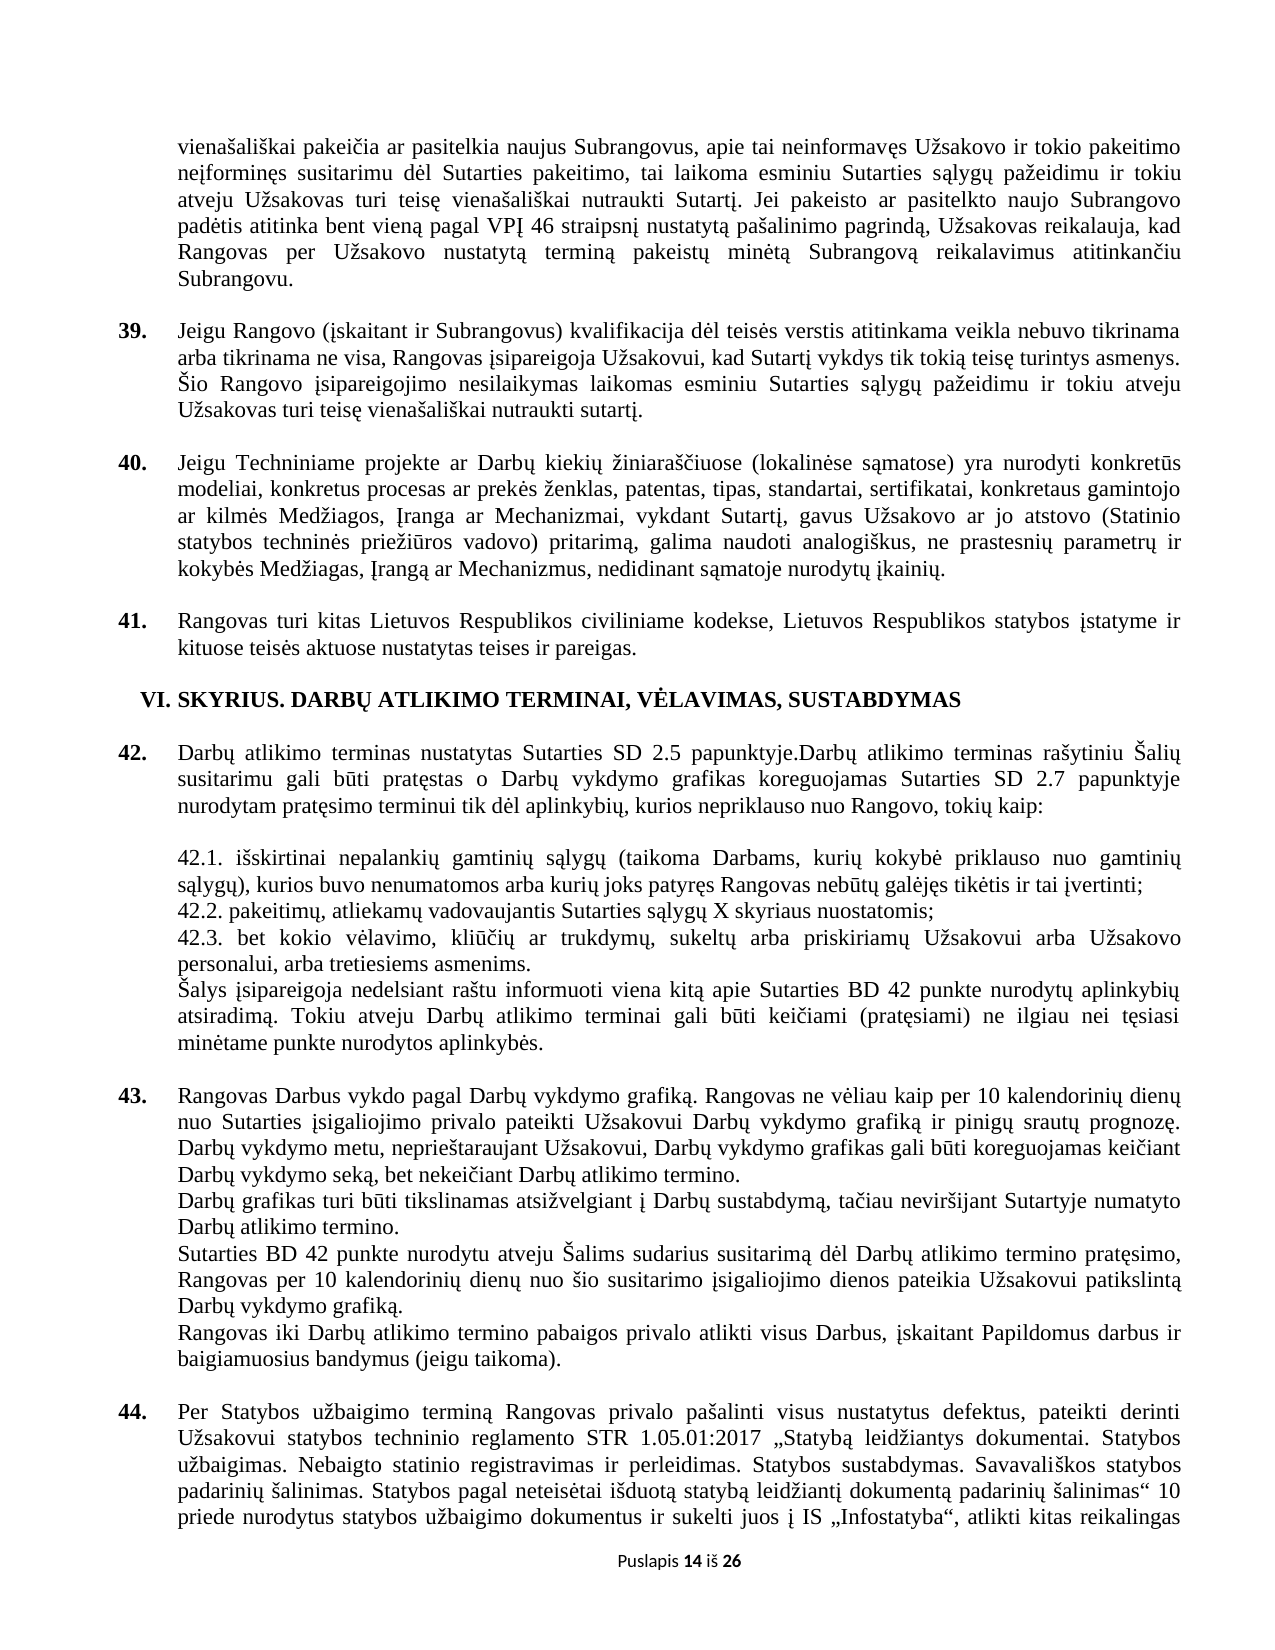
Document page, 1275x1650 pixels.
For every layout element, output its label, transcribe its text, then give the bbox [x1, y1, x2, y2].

text 42.2. pakeitimų, atliekamų vadovaujantis Sutarties sąlygų X skyriaus nuostatomis; [177, 897, 1181, 923]
text 42.3. bet kokio vėlavimo, kliūčių ar trukdymų, sukeltų arba priskiriamų Užsakovui arba Užsakovo personalui, arba tretiesiems asmenims. [177, 923, 1181, 976]
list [118, 133, 1181, 291]
list SKYRIUS. DARBŲ ATLIKIMO TERMINAI, VĖLAVIMAS, SUSTABDYMAS [140, 686, 1181, 713]
text Darbų grafikas turi būti tikslinamas atsižvelgiant į Darbų sustabdymą, tačiau neviršijant Sutartyje numatyto Darbų atlikimo termino. [177, 1187, 1181, 1240]
text 42.1. išskirtinai nepalankių gamtinių sąlygų (taikoma Darbams, kurių kokybė priklauso nuo gamtinių sąlygų), kurios buvo nenumatomos arba kurių joks patyręs Rangovas nebūtų galėjęs tikėtis ir tai įvertinti; [177, 844, 1181, 897]
list Rangovas turi kitas Lietuvos Respublikos civiliniame kodekse, Lietuvos Respublikos statybos įstatyme ir kituose teisės aktuose nustatytas teises ir pareigas. [118, 607, 1181, 660]
list Jeigu Rangovo (įskaitant ir Subrangovus) kvalifikacija dėl teisės verstis atitinkama veikla nebuvo tikrinama arba tikrinama ne visa, Rangovas įsipareigoja Užsakovui, kad Sutartį vykdys tik tokią teisę turintys asmenys. Šio Rangovo įsipareigojimo nesilaikymas laikomas esminiu Sutarties sąlygų pažeidimu ir tokiu atveju Užsakovas turi teisę vienašališkai nutraukti sutartį. [118, 317, 1181, 423]
list Darbų atlikimo terminas nustatytas Sutarties SD 2.5 papunktyje.Darbų atlikimo terminas rašytiniu Šalių susitarimu gali būti pratęstas o Darbų vykdymo grafikas koreguojamas Sutarties SD 2.7 papunktyje nurodytam pratęsimo terminui tik dėl aplinkybių, kurios nepriklauso nuo Rangovo, tokių kaip: [118, 739, 1181, 818]
list Rangovas Darbus vykdo pagal Darbų vykdymo grafiką. Rangovas ne vėliau kaip per 10 kalendorinių dienų nuo Sutarties įsigaliojimo privalo pateikti Užsakovui Darbų vykdymo grafiką ir pinigų srautų prognozę. Darbų vykdymo metu, neprieštaraujant Užsakovui, Darbų vykdymo grafikas gali būti koreguojamas keičiant Darbų vykdymo seką, bet nekeičiant Darbų atlikimo termino. [118, 1082, 1181, 1187]
text Sutarties BD 42 punkte nurodytu atveju Šalims sudarius susitarimą dėl Darbų atlikimo termino pratęsimo, Rangovas per 10 kalendorinių dienų nuo šio susitarimo įsigaliojimo dienos pateikia Užsakovui patikslintą Darbų vykdymo grafiką. [177, 1240, 1181, 1319]
text Rangovas iki Darbų atlikimo termino pabaigos privalo atlikti visus Darbus, įskaitant Papildomus darbus ir baigiamuosius bandymus (jeigu taikoma). [177, 1319, 1181, 1372]
list Jeigu Techniniame projekte ar Darbų kiekių žiniaraščiuose (lokalinėse sąmatose) yra nurodyti konkretūs modeliai, konkretus procesas ar prekės ženklas, patentas, tipas, standartai, sertifikatai, konkretaus gamintojo ar kilmės Medžiagos, Įranga ar Mechanizmai, vykdant Sutartį, gavus Užsakovo ar jo atstovo (Statinio statybos techninės priežiūros vadovo) pritarimą, galima naudoti analogiškus, ne prastesnių parametrų ir kokybės Medžiagas, Įrangą ar Mechanizmus, nedidinant sąmatoje nurodytų įkainių. [118, 449, 1181, 581]
text Šalys įsipareigoja nedelsiant raštu informuoti viena kitą apie Sutarties BD 42 punkte nurodytų aplinkybių atsiradimą. Tokiu atveju Darbų atlikimo terminai gali būti keičiami (pratęsiami) ne ilgiau nei tęsiasi minėtame punkte nurodytos aplinkybės. [177, 976, 1181, 1055]
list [118, 1398, 1181, 1530]
